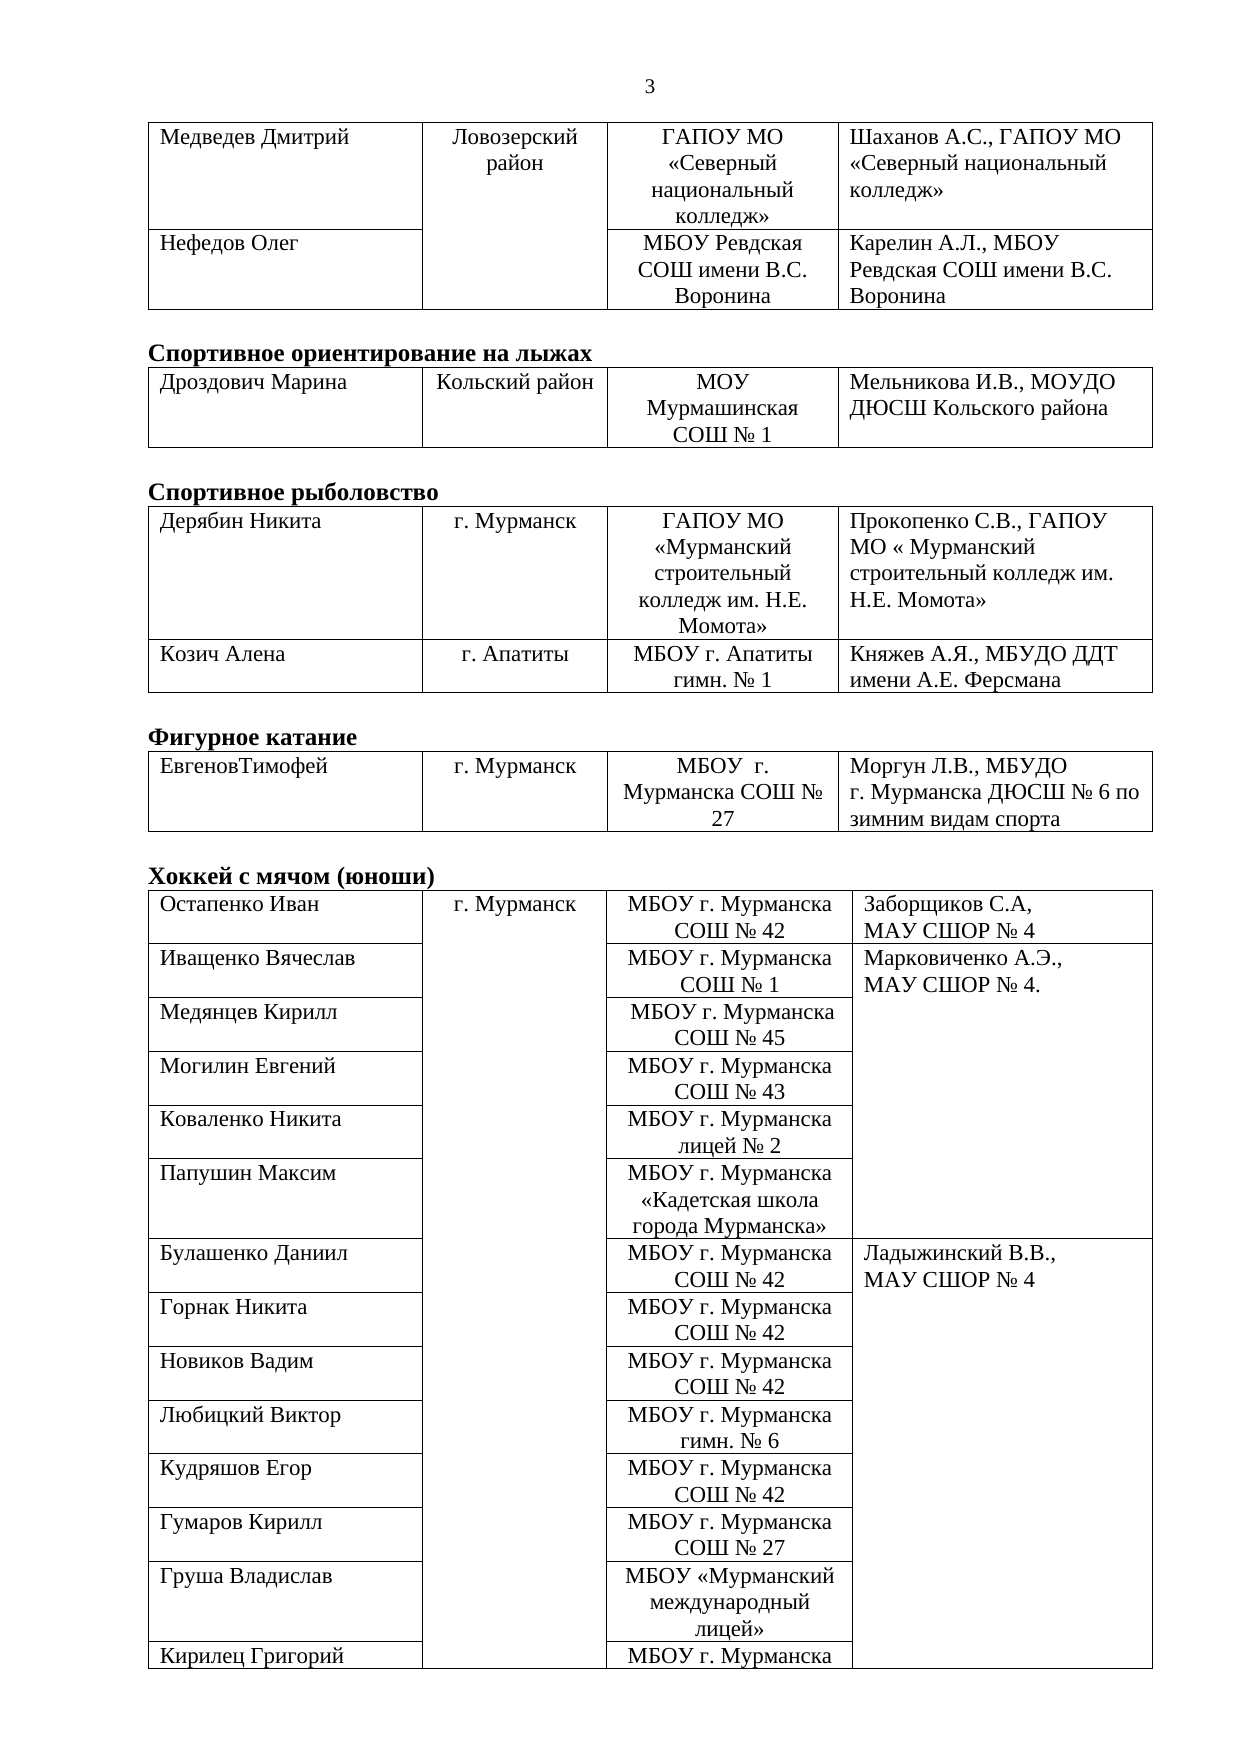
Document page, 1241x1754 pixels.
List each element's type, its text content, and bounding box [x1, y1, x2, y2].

table_cell Коваленко Никита [149, 1106, 422, 1158]
table_header Шаханов А.С., ГАПОУ МО «Северный национальный колледж» [839, 123, 1152, 228]
table_cell МБОУ г. Мурманска «Кадетская школа города Мурманска» [607, 1159, 852, 1238]
table_header Моргун Л.В., МБУДО г. Мурманска ДЮСШ № 6 по зимним видам спорта [839, 752, 1152, 831]
table_header ГАПОУ МО «Мурманский строительный колледж им. Н.Е. Момота» [608, 507, 838, 638]
table_cell Новиков Вадим [149, 1347, 422, 1399]
table_cell Карелин А.Л., МБОУ Ревдская СОШ имени В.С. Воронина [839, 230, 1152, 308]
table_cell МБОУ г. Мурманска СОШ № 1 [607, 944, 852, 997]
table_cell МБОУ г. Мурманска СОШ № 42 [607, 1347, 852, 1399]
table_cell МБОУ г. Мурманска лицей № 2 [607, 1106, 852, 1158]
table_header Дерябин Никита [149, 507, 422, 638]
table_cell МБОУ г. Мурманска СОШ № 42 [607, 1293, 852, 1346]
table_header МБОУ г. Мурманска СОШ № 42 [607, 891, 852, 943]
text Фигурное катание [148, 722, 1152, 751]
table_cell Медянцев Кирилл [149, 998, 422, 1051]
table_header Ловозерский район [423, 123, 607, 308]
text Спортивное рыболовство [148, 477, 1152, 506]
table_cell Булашенко Даниил [149, 1239, 422, 1292]
table_cell МБОУ Ревдская СОШ имени В.С. Воронина [608, 230, 838, 308]
table_cell Нефедов Олег [149, 230, 422, 308]
table_header Кольский район [423, 368, 607, 447]
table_cell Любицкий Виктор [149, 1401, 422, 1453]
table_header МОУ Мурмашинская СОШ № 1 [608, 368, 838, 447]
table_cell Груша Владислав [149, 1562, 422, 1641]
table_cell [607, 1642, 852, 1668]
text Хоккей с мячом (юноши) [148, 861, 1152, 889]
table_cell Княжев А.Я., МБУДО ДДТ имени А.Е. Ферсмана [839, 640, 1152, 692]
table_cell Козич Алена [149, 640, 422, 692]
table_header МБОУ г. Мурманска СОШ № 27 [608, 752, 838, 831]
table_header Мельникова И.В., МОУДО ДЮСШ Кольского района [839, 368, 1152, 447]
table_header ГАПОУ МО «Северный национальный колледж» [608, 123, 838, 228]
table_cell МБОУ г. Мурманска гимн. № 6 [607, 1401, 852, 1453]
table_header Медведев Дмитрий [149, 123, 422, 228]
table_cell МБОУ г. Мурманска СОШ № 43 [607, 1052, 852, 1104]
table_cell г. Апатиты [423, 640, 607, 692]
table_cell Ладыжинский В.В., МАУ СШОР № 4 [853, 1239, 1152, 1668]
table_cell Могилин Евгений [149, 1052, 422, 1104]
table_cell Кудряшов Егор [149, 1454, 422, 1507]
table_cell Горнак Никита [149, 1293, 422, 1346]
table_cell МБОУ г. Мурманска СОШ № 42 [607, 1454, 852, 1507]
table_cell МБОУ г. Мурманска СОШ № 42 [607, 1239, 852, 1292]
table_header Прокопенко С.В., ГАПОУ МО « Мурманский строительный колледж им. Н.Е. Момота» [839, 507, 1152, 638]
table_cell МБОУ «Мурманский международный лицей» [607, 1562, 852, 1641]
table_header г. Мурманск [423, 891, 606, 1668]
table_header Дроздович Марина [149, 368, 422, 447]
table_header Остапенко Иван [149, 891, 422, 943]
table_cell МБОУ г. Апатиты гимн. № 1 [608, 640, 838, 692]
table_cell Кирилец Григорий [149, 1642, 422, 1668]
table_header г. Мурманск [423, 752, 607, 831]
table_cell МБОУ г. Мурманска СОШ № 45 [607, 998, 852, 1051]
table_cell МБОУ г. Мурманска СОШ № 27 [607, 1508, 852, 1561]
table_header г. Мурманск [423, 507, 607, 638]
text Спортивное ориентирование на лыжах [148, 338, 1152, 367]
table_header ЕвгеновТимофей [149, 752, 422, 831]
table_cell Папушин Максим [149, 1159, 422, 1238]
table_cell Иващенко Вячеслав [149, 944, 422, 997]
table_cell Гумаров Кирилл [149, 1508, 422, 1561]
table_header Заборщиков С.А, МАУ СШОР № 4 [853, 891, 1152, 943]
table_cell Марковиченко А.Э., МАУ СШОР № 4. [853, 944, 1152, 1238]
